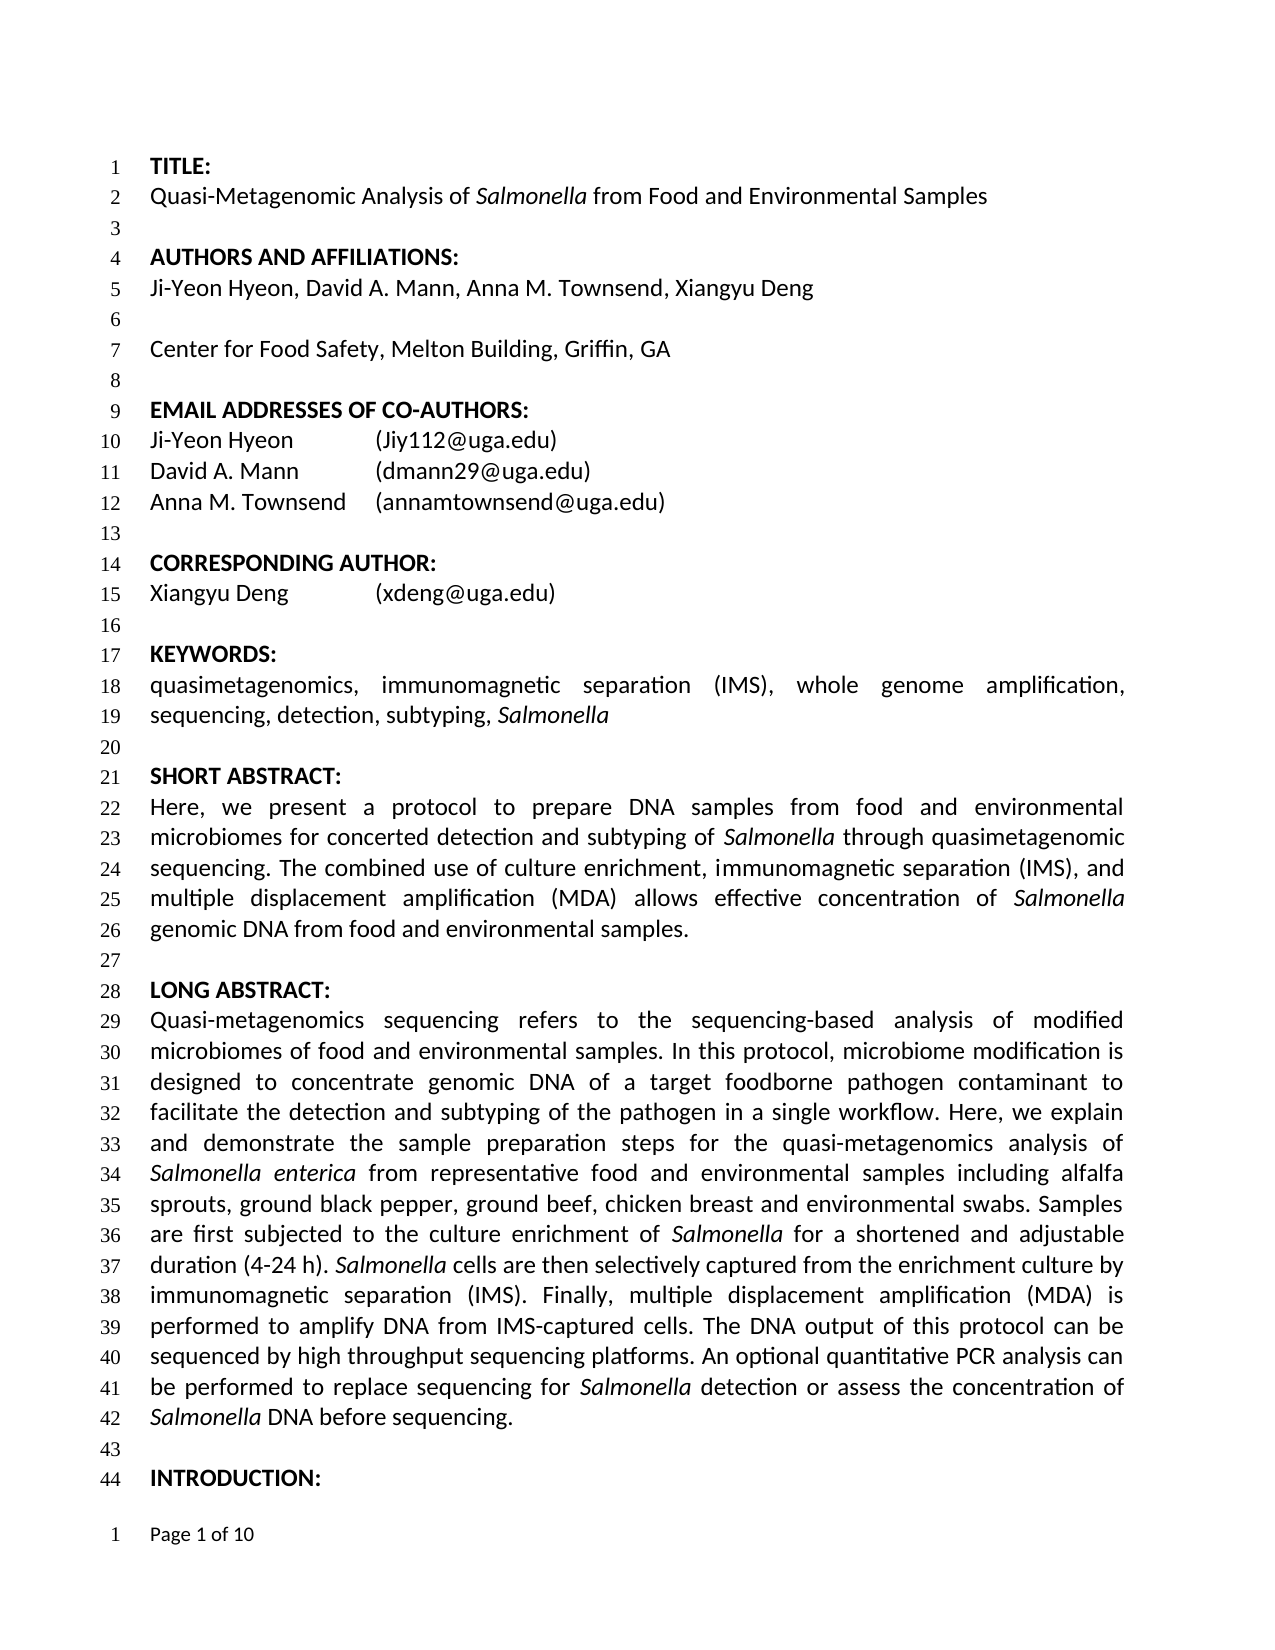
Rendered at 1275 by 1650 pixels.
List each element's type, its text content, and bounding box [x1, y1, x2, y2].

text Center for Food Safety, Melton Building, Griffin, GA [150, 333, 1125, 364]
text KEYWORDS: [150, 638, 1125, 669]
text Anna M. Townsend (annamtownsend@uga.edu) [150, 486, 1125, 516]
text AUTHORS AND AFFILIATIONS: [150, 242, 1125, 272]
text Quasi-Metagenomic Analysis of Salmonella from Food and Environmental Samples [150, 181, 1125, 211]
text quasimetagenomics, immunomagnetic separation (IMS), whole genome amplification, sequencing, detection, subtyping, Salmonella [150, 669, 1125, 730]
text Here, we present a protocol to prepare DNA samples from food and environmental microbiomes for concerted detection and subtyping of Salmonella through quasimetagenomic sequencing. The combined use of culture enrichment, immunomagnetic separation (IMS), and multiple displacement amplification (MDA) allows effective concentration of Salmonella genomic DNA from food and environmental samples. [150, 791, 1125, 943]
text LONG ABSTRACT: [150, 974, 1125, 1004]
text INTRODUCTION: [150, 1462, 1125, 1493]
text David A. Mann (dmann29@uga.edu) [150, 455, 1125, 486]
text Xiangyu Deng (xdeng@uga.edu) [150, 577, 1125, 608]
text SHORT ABSTRACT: [150, 760, 1125, 791]
text Ji-Yeon Hyeon (Jiy112@uga.edu) [150, 425, 1125, 455]
text Ji-Yeon Hyeon, David A. Mann, Anna M. Townsend, Xiangyu Deng [150, 272, 1125, 303]
text TITLE: [150, 150, 1125, 181]
text EMAIL ADDRESSES OF CO-AUTHORS: [150, 394, 1125, 425]
text Quasi-metagenomics sequencing refers to the sequencing-based analysis of modified microbiomes of food and environmental samples. In this protocol, microbiome modification is designed to concentrate genomic DNA of a target foodborne pathogen contaminant to facilitate the detection and subtyping of the pathogen in a single workflow. Here, we explain and demonstrate the sample preparation steps for the quasi-metagenomics analysis of Salmonella enterica from representative food and environmental samples including alfalfa sprouts, ground black pepper, ground beef, chicken breast and environmental swabs. Samples are first subjected to the culture enrichment of Salmonella for a shortened and adjustable duration (4-24 h). Salmonella cells are then selectively captured from the enrichment culture by immunomagnetic separation (IMS). Finally, multiple displacement amplification (MDA) is performed to amplify DNA from IMS-captured cells. The DNA output of this protocol can be sequenced by high throughput sequencing platforms. An optional quantitative PCR analysis can be performed to replace sequencing for Salmonella detection or assess the concentration of Salmonella DNA before sequencing. [150, 1004, 1125, 1432]
text CORRESPONDING AUTHOR: [150, 547, 1125, 577]
